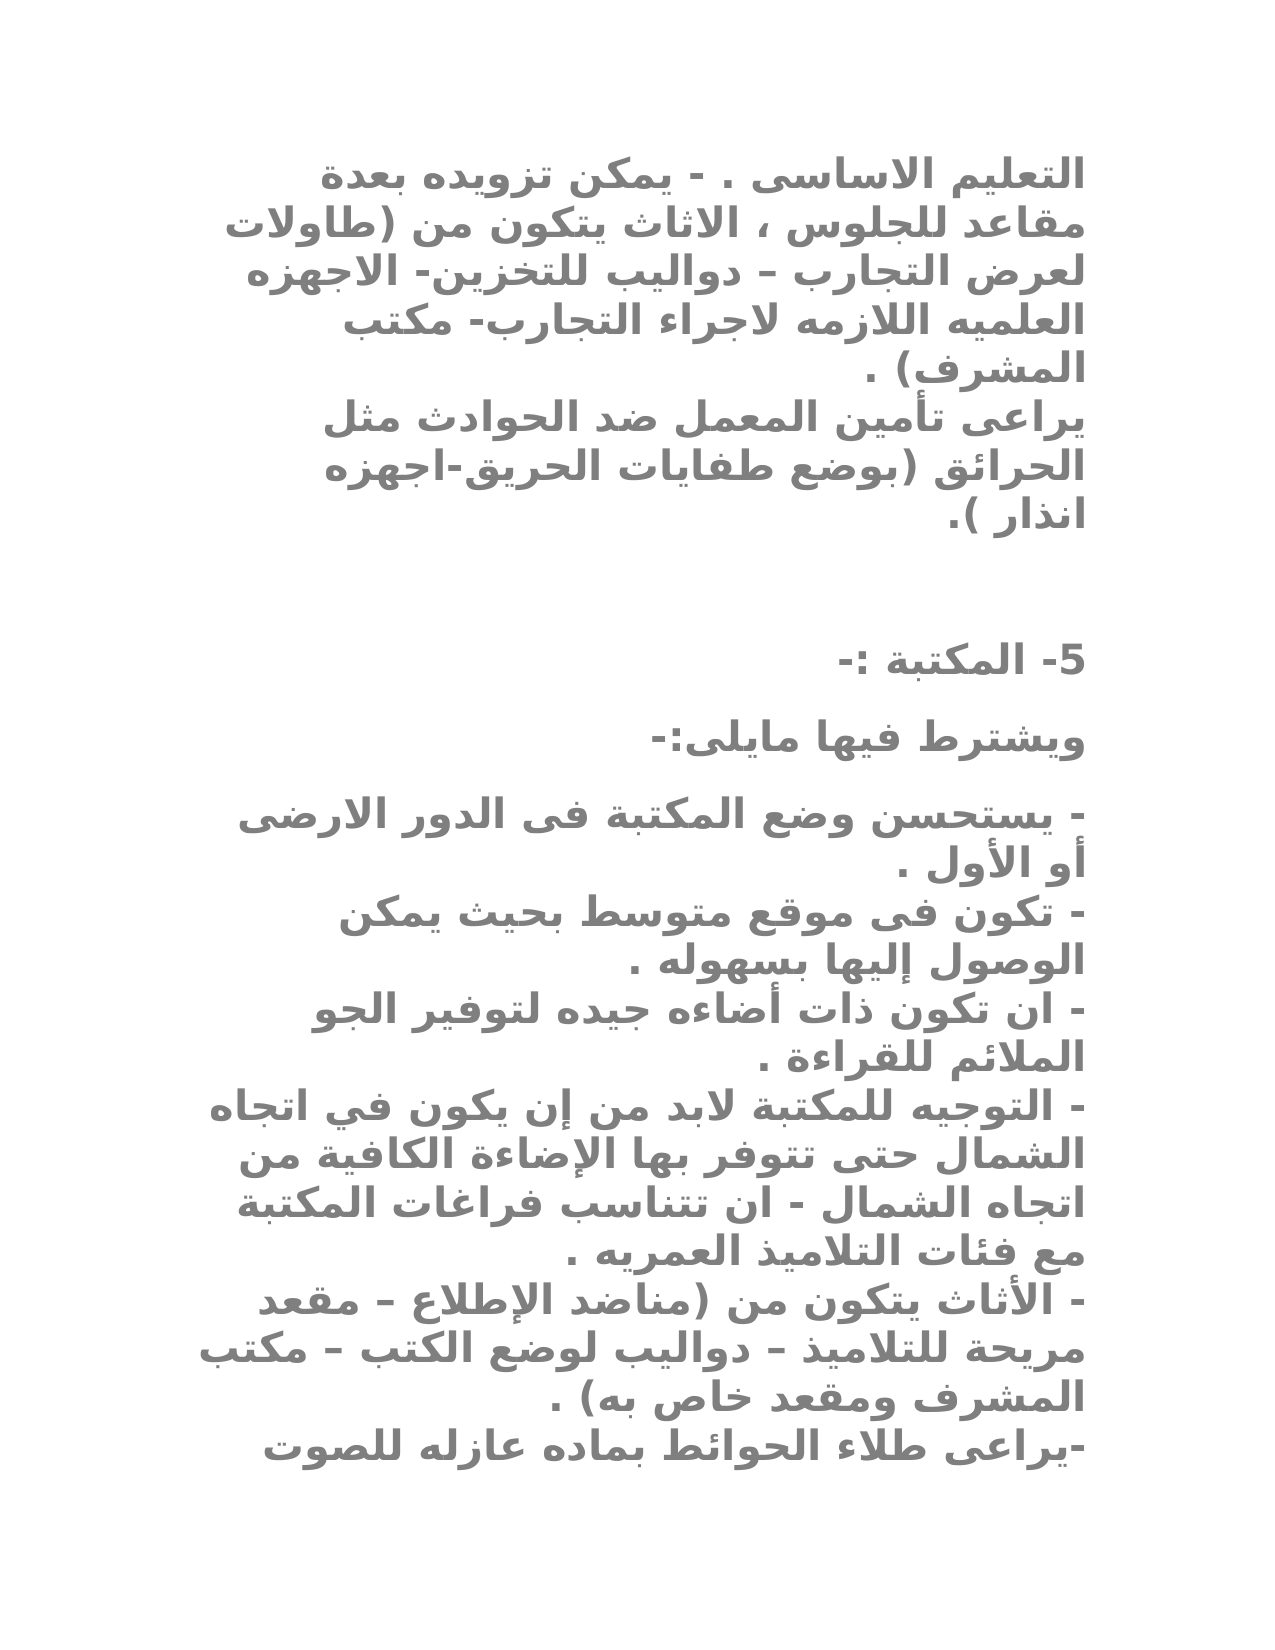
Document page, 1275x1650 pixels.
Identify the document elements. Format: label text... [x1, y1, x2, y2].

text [187, 150, 1087, 684]
text ويشترط فيها مايلى:- [187, 713, 1087, 762]
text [187, 790, 1087, 1470]
